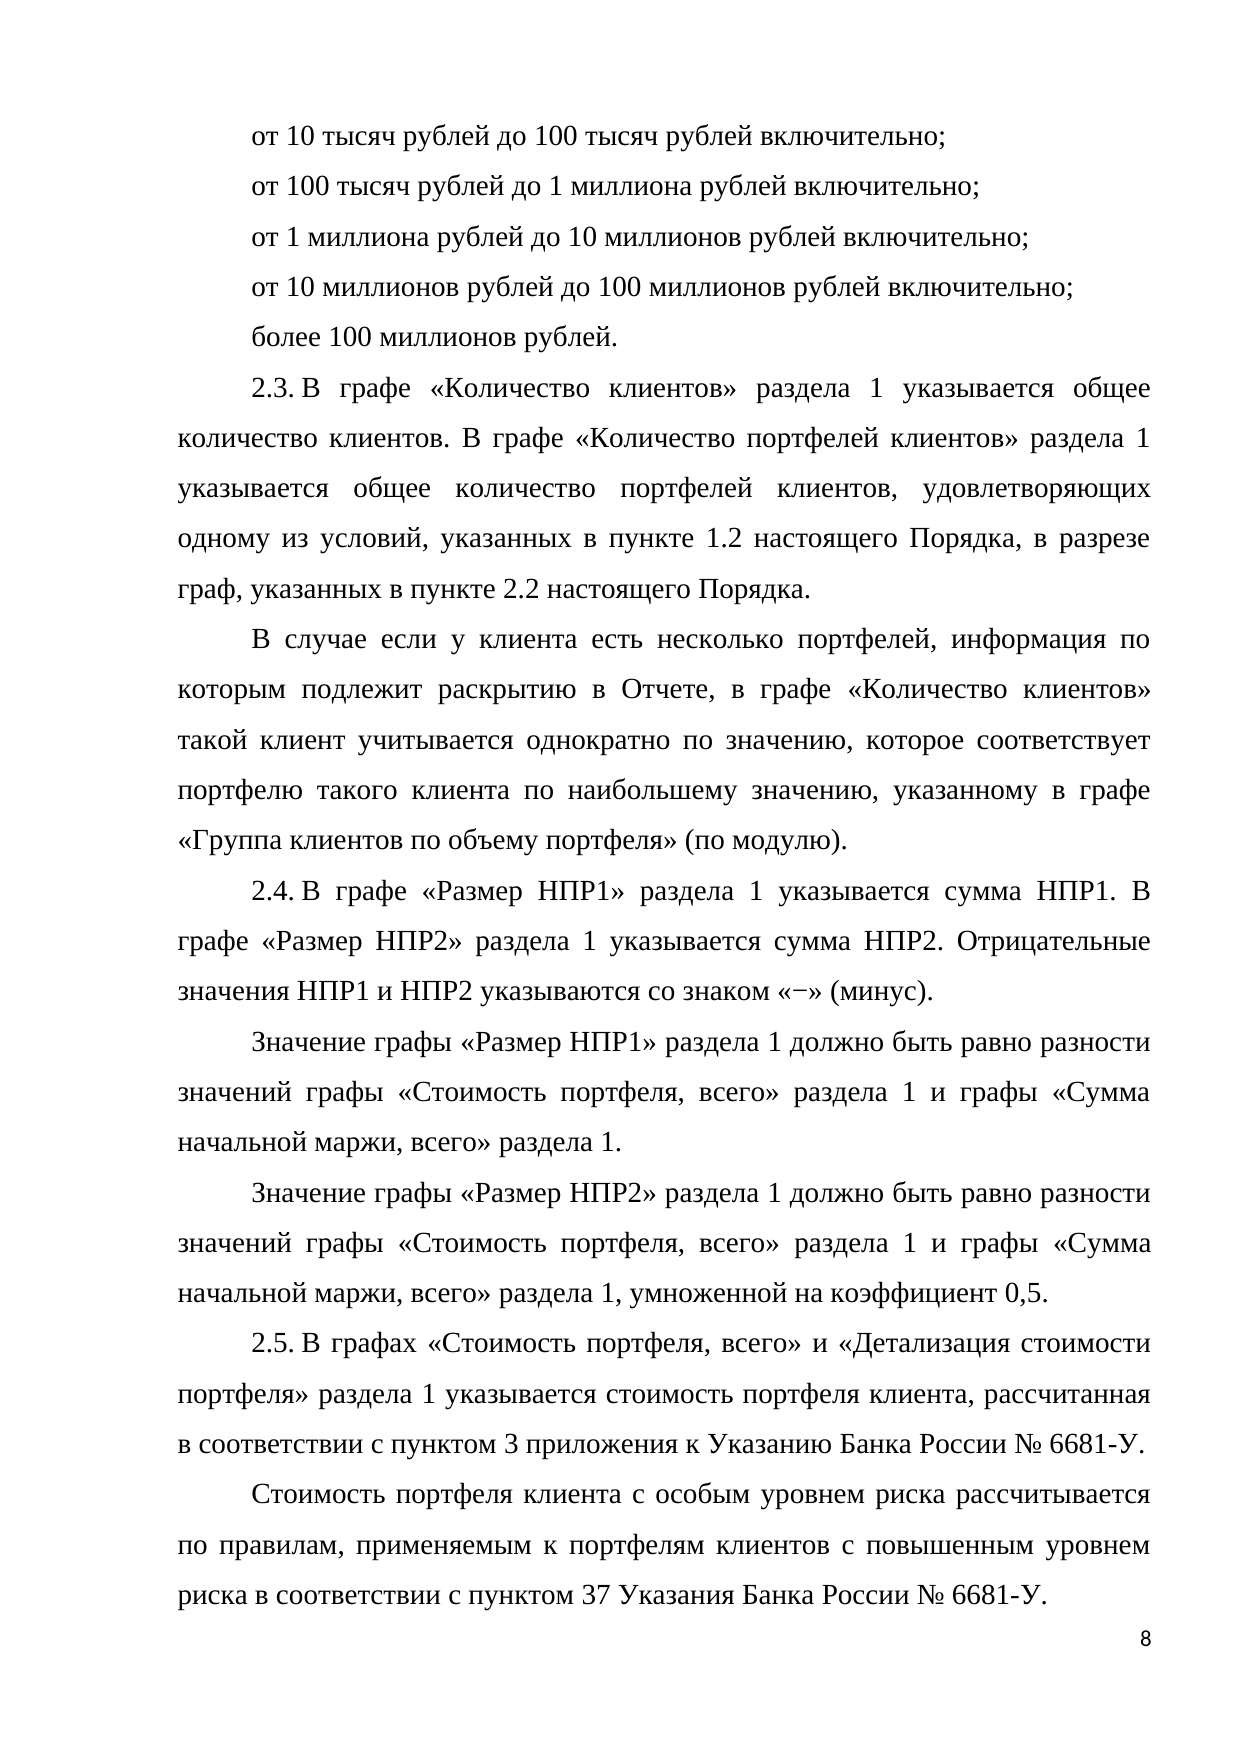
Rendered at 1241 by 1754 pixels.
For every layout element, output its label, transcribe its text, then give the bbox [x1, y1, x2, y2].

list В графе «Размер НПР1» раздела 1 указывается сумма НПР1. В графе «Размер НПР2» раздела 1 указывается сумма НПР2. Отрицательные значения НПР1 и НПР2 указываются со знаком «−» (минус). [177, 873, 1152, 1007]
text от 10 тысяч рублей до 100 тысяч рублей включительно; [251, 118, 1152, 152]
list В графах «Стоимость портфеля, всего» и «Детализация стоимости портфеля» раздела 1 указывается стоимость портфеля клиента, рассчитанная в соответствии с пунктом 3 приложения к Указанию Банка России № 6681-У. [177, 1326, 1152, 1460]
text от 10 миллионов рублей до 100 миллионов рублей включительно; [251, 269, 1152, 303]
list В графе «Количество клиентов» раздела 1 указывается общее количество клиентов. В графе «Количество портфелей клиентов» раздела 1 указывается общее количество портфелей клиентов, удовлетворяющих одному из условий, указанных в пункте 1.2 настоящего Порядка, в разрезе граф, указанных в пункте 2.2 настоящего Порядка. [177, 370, 1152, 604]
text Значение графы «Размер НПР2» раздела 1 должно быть равно разности значений графы «Стоимость портфеля, всего» раздела 1 и графы «Сумма начальной маржи, всего» раздела 1, умноженной на коэффициент 0,5. [177, 1175, 1152, 1309]
text от 1 миллиона рублей до 10 миллионов рублей включительно; [251, 219, 1152, 252]
text более 100 миллионов рублей. [251, 319, 1152, 353]
text В случае если у клиента есть несколько портфелей, информация по которым подлежит раскрытию в Отчете, в графе «Количество клиентов» такой клиент учитывается однократно по значению, которое соответствует портфелю такого клиента по наибольшему значению, указанному в графе «Группа клиентов по объему портфеля» (по модулю). [177, 621, 1152, 856]
text Значение графы «Размер НПР1» раздела 1 должно быть равно разности значений графы «Стоимость портфеля, всего» раздела 1 и графы «Сумма начальной маржи, всего» раздела 1. [177, 1024, 1152, 1158]
text Стоимость портфеля клиента с особым уровнем риска рассчитывается по правилам, применяемым к портфелям клиентов с повышенным уровнем риска в соответствии с пунктом 37 Указания Банка России № 6681-У. [177, 1477, 1152, 1611]
text от 100 тысяч рублей до 1 миллиона рублей включительно; [251, 168, 1152, 202]
